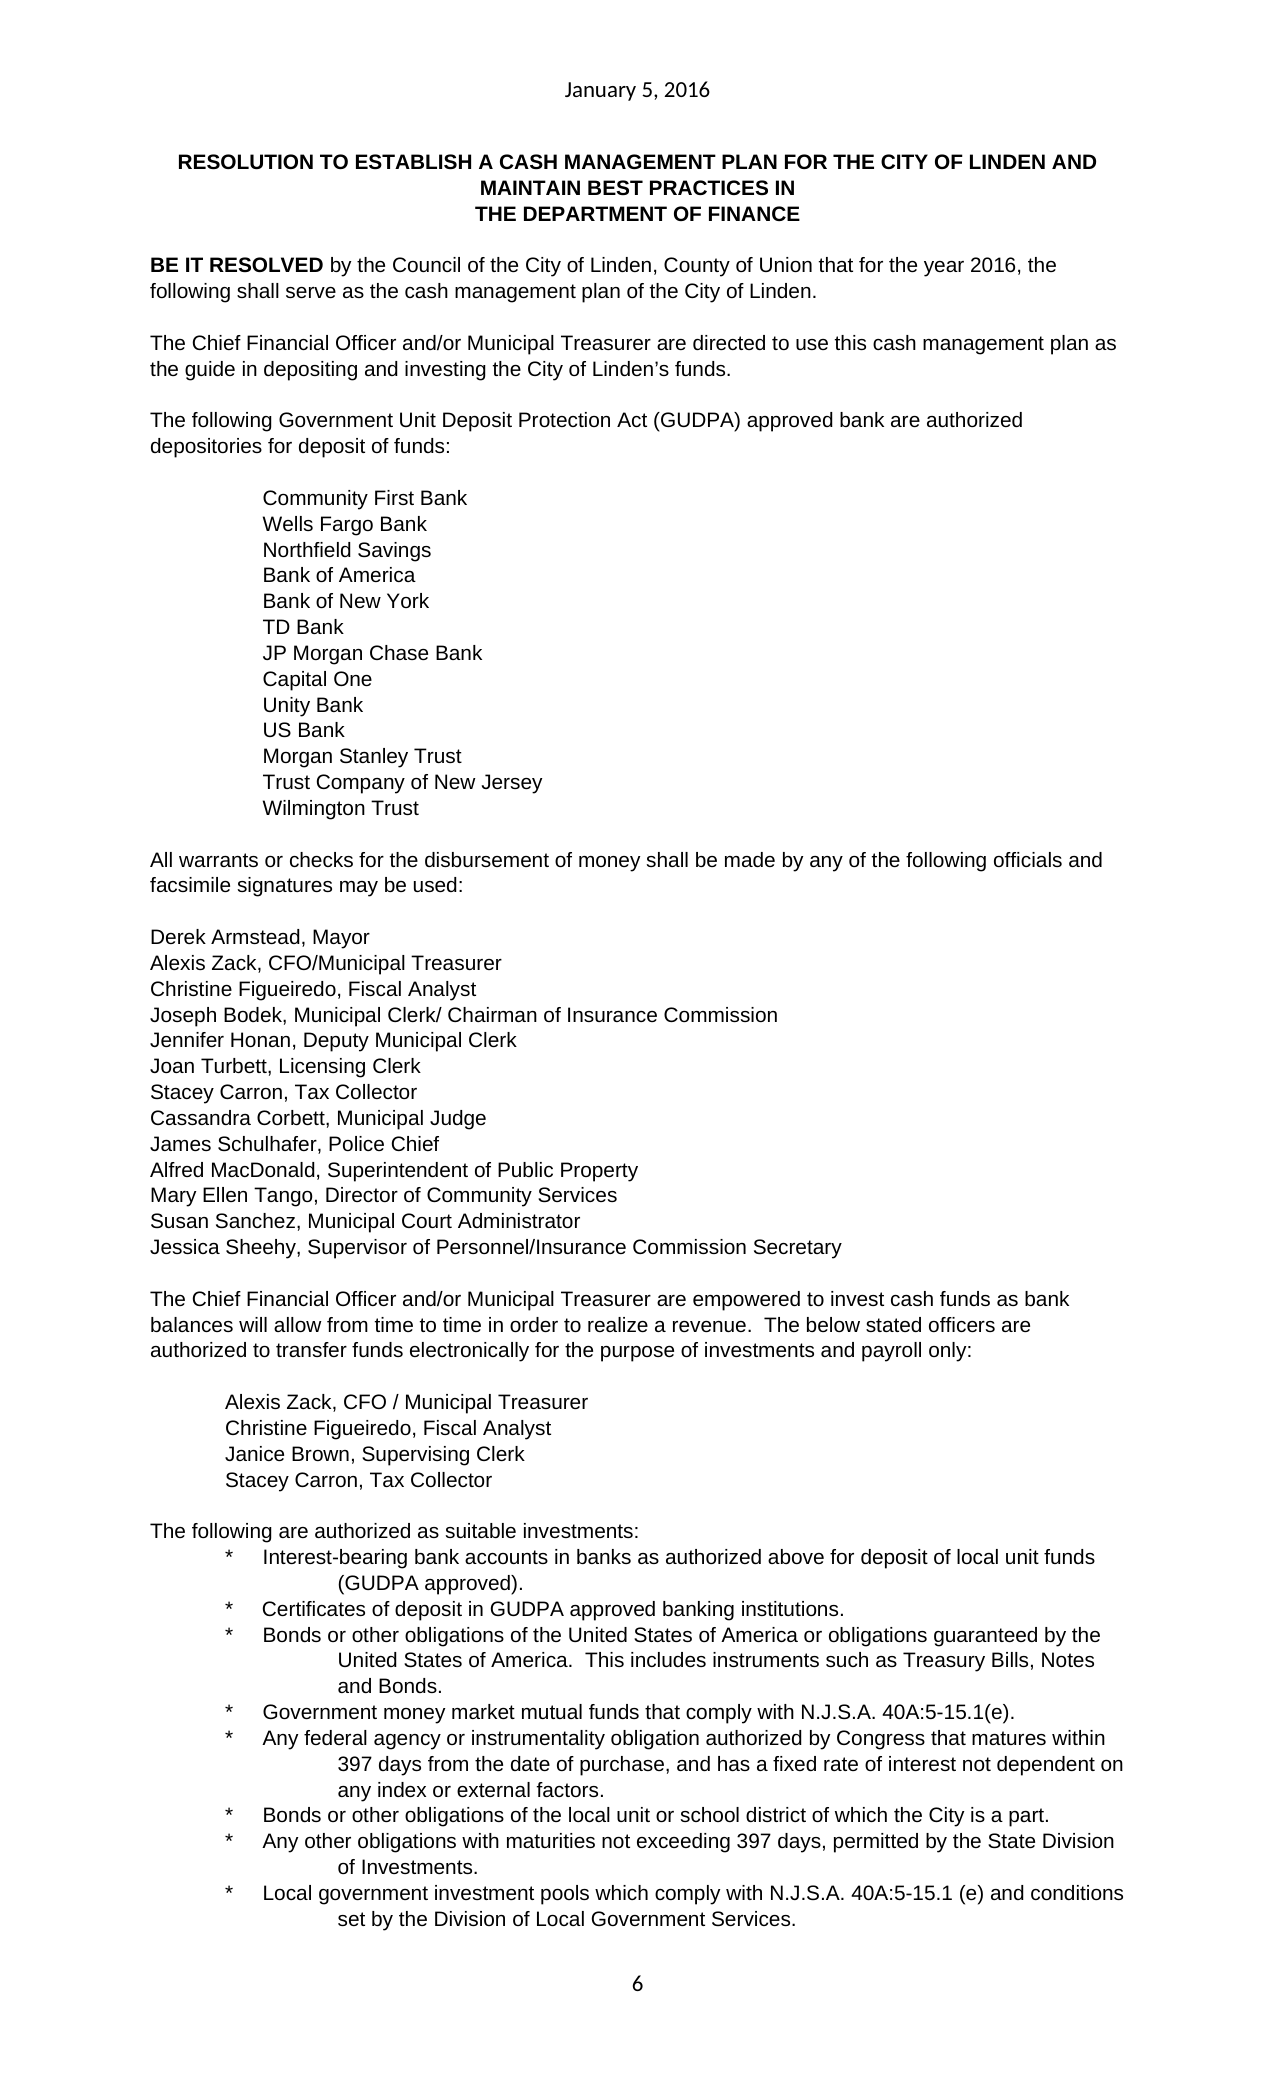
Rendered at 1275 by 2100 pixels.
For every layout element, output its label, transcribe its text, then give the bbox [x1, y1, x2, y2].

text The following are authorized as suitable investments: [150, 1519, 1125, 1543]
text Bank of America [262, 563, 1125, 587]
text Susan Sancez, Municipal Court [150, 1209, 1125, 1233]
text Wilmington Trust [262, 796, 1125, 820]
text THE DEPARTMENT OF FINANCE [150, 202, 1125, 226]
text * Certificates of deposit in GUDPA approved banking institutions. [150, 1597, 1125, 1621]
text Jessica Seey, Supervisor of Personnel/Insurance Commission Secretary [150, 1235, 1125, 1259]
text TD Bank [262, 615, 1125, 639]
text Alfred MacDonald, Superintendent of Public Property [150, 1157, 1125, 1181]
text , Tax Collector [150, 1080, 1125, 1104]
text * Interest-bearing bank accounts in banks as authorized above for deposit of local unit funds (GUDPA approved). [225, 1545, 1125, 1595]
text , Police Cief [150, 1132, 1125, 1156]
text Cassandra Corbett, Municipal Judge [150, 1106, 1125, 1130]
text * Bonds or other obligations of the United States of America or obligations guaranteed by the United States of America. This includes instruments such as Treasury Bills, Notes and Bonds. [225, 1622, 1125, 1698]
text Derek Armstead, Mayor [150, 925, 1125, 949]
text Capital One [262, 667, 1125, 691]
text , Supervising Clerk [150, 1442, 1125, 1466]
text Joseph Bodek, Municipal Clerk/ Chairman of Insurance Commission [150, 1002, 1125, 1026]
text The Chief Financial Officer and/or Municipal Treasurer are empowered to invest cash funds as bank balances will allow from time to time in order to realize a revenue. The below stated officers are authorized to transfer funds electronically for the purpose of investments and payroll only: [150, 1287, 1125, 1362]
text , CFO / Municipal Treasurer [150, 1390, 1125, 1414]
text BE IT RESOLVED by te Council of te City of Linden, County of Union tat for te year 2016, te following sall serve as te cas management plan of te City of Linden. [150, 253, 1125, 303]
text The following Government Unit Deposit Protection Act (GUDPA) approved bank are authorized depositories for deposit of funds: [150, 408, 1125, 458]
text Wells Fargo Bank [262, 512, 1125, 536]
text Northfield Savings [262, 537, 1125, 561]
text * Bonds or other obligations of the local unit or school district of which the City is a part. [225, 1803, 1125, 1827]
text US Bank [262, 718, 1125, 742]
text , Licensing Clerk [150, 1054, 1125, 1078]
text JP Morgan Chase Bank [262, 641, 1125, 665]
text * Any federal agency or instrumentality obligation authorized by Congress that matures within 397 days from the date of purchase, and has a fixed rate of interest not dependent on any index or external factors. [225, 1726, 1125, 1801]
text All warrants or checks for the disbursement of money shall be made by any of the following officials and facsimile signatures may be used: [150, 847, 1125, 897]
text * Local government investment pools which comply with N.J.S.A. 40A:5-15.1 (e) and conditions set by the Division of Local Government Services. [225, 1881, 1125, 1931]
text , Fiscal Analyst [150, 977, 1125, 1001]
text * Government money market mutual funds that comply with N.J.S.A. 40A:5-15.1(e). [225, 1700, 1125, 1724]
text Morgan Stanley Trust [262, 744, 1125, 768]
text RESOLUTION TO ESTABLISH A CASH MANAGEMENT PLAN FOR THE CITY OF LINDEN AND MAINTAIN BEST PRACTICES IN [150, 150, 1125, 200]
text Community First Bank [262, 486, 1125, 510]
text Te Cief Financial Officer and/or Municipal Treasurer are directed to use tis cas management plan as te guide in depositing and investing te City of Linden’s funds. [150, 331, 1125, 381]
text , CFO/Municipal Treasurer [150, 951, 1125, 975]
text Jennifer Honan, Deputy Municipal Clerk [150, 1028, 1125, 1052]
text Trust Company of New Jersey [262, 770, 1125, 794]
text Mary Ellen Tango, Director of Community Services [150, 1183, 1125, 1207]
text , Fiscal Analyst [150, 1416, 1125, 1440]
text Bank of New York [262, 589, 1125, 613]
text * Any other obligations with maturities not exceeding 397 days, permitted by the State Division of Investments. [225, 1829, 1125, 1879]
text , Tax Collector [150, 1467, 1125, 1491]
text Unity Bank [262, 692, 1125, 716]
